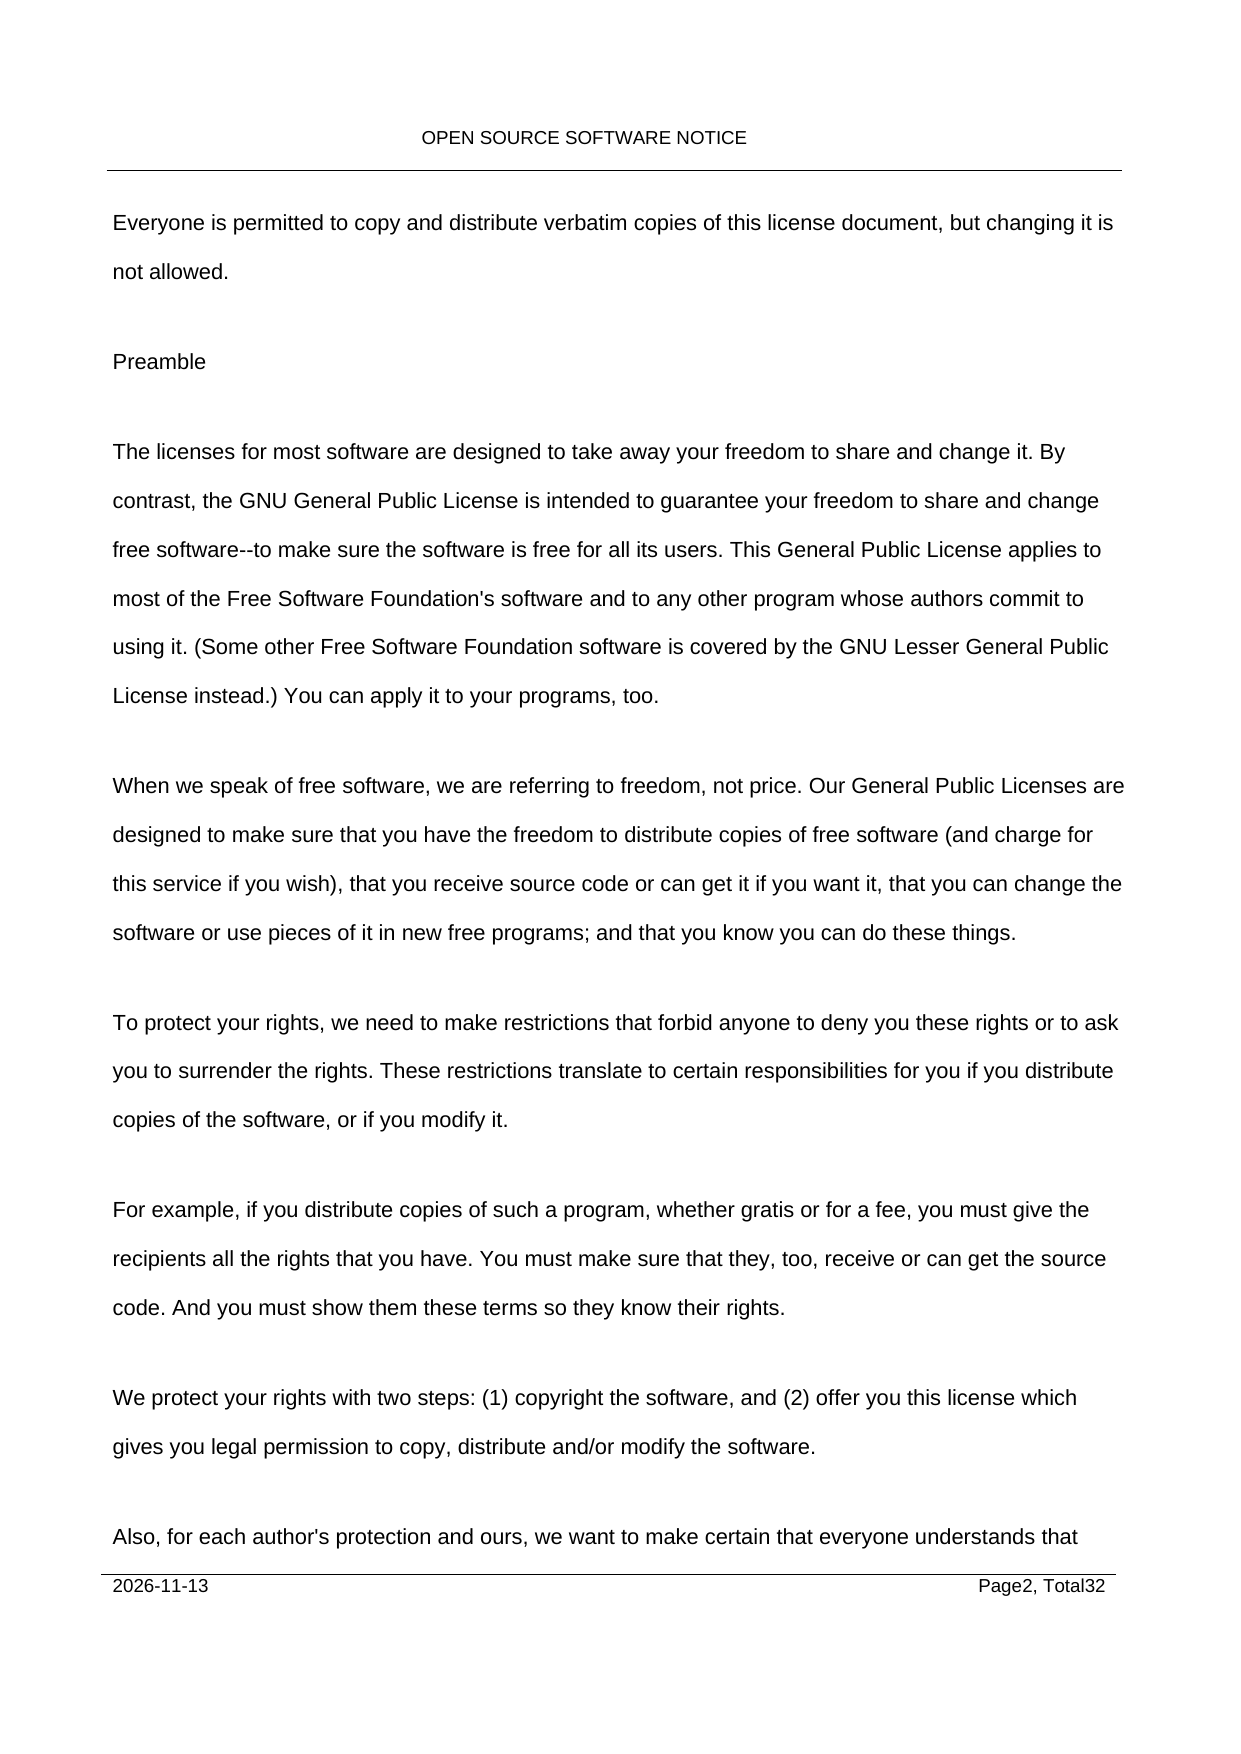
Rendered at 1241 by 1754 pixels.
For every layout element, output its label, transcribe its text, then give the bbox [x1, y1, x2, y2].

text We protect your rights with two steps: (1) copyright the software, and (2) offer you this license which gives you legal permission to copy, distribute and/or modify the software. [112, 1381, 1128, 1463]
text To protect your rights, we need to make restrictions that forbid anyone to deny you these rights or to ask you to surrender the rights. These restrictions translate to certain responsibilities for you if you distribute copies of the software, or if you modify it. [112, 1006, 1128, 1136]
text Everyone is permitted to copy and distribute verbatim copies of this license document, but changing it is not allowed. [112, 206, 1128, 288]
text When we speak of free software, we are referring to freedom, not price. Our General Public Licenses are designed to make sure that you have the freedom to distribute copies of free software (and charge for this service if you wish), that you receive source code or can get it if you want it, that you can change the software or use pieces of it in new free programs; and that you know you can do these things. [112, 769, 1128, 948]
text Preamble [112, 345, 1128, 378]
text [112, 1520, 1128, 1553]
text For example, if you distribute copies of such a program, whether gratis or for a fee, you must give the recipients all the rights that you have. You must make sure that they, too, receive or can get the source code. And you must show them these terms so they know their rights. [112, 1194, 1128, 1324]
text The licenses for most software are designed to take away your freedom to share and change it. By contrast, the GNU General Public License is intended to guarantee your freedom to share and change free software--to make sure the software is free for all its users. This General Public License applies to most of the Free Software Foundation's software and to any other program whose authors commit to using it. (Some other Free Software Foundation software is covered by the GNU Lesser General Public License instead.) You can apply it to your programs, too. [112, 436, 1128, 712]
